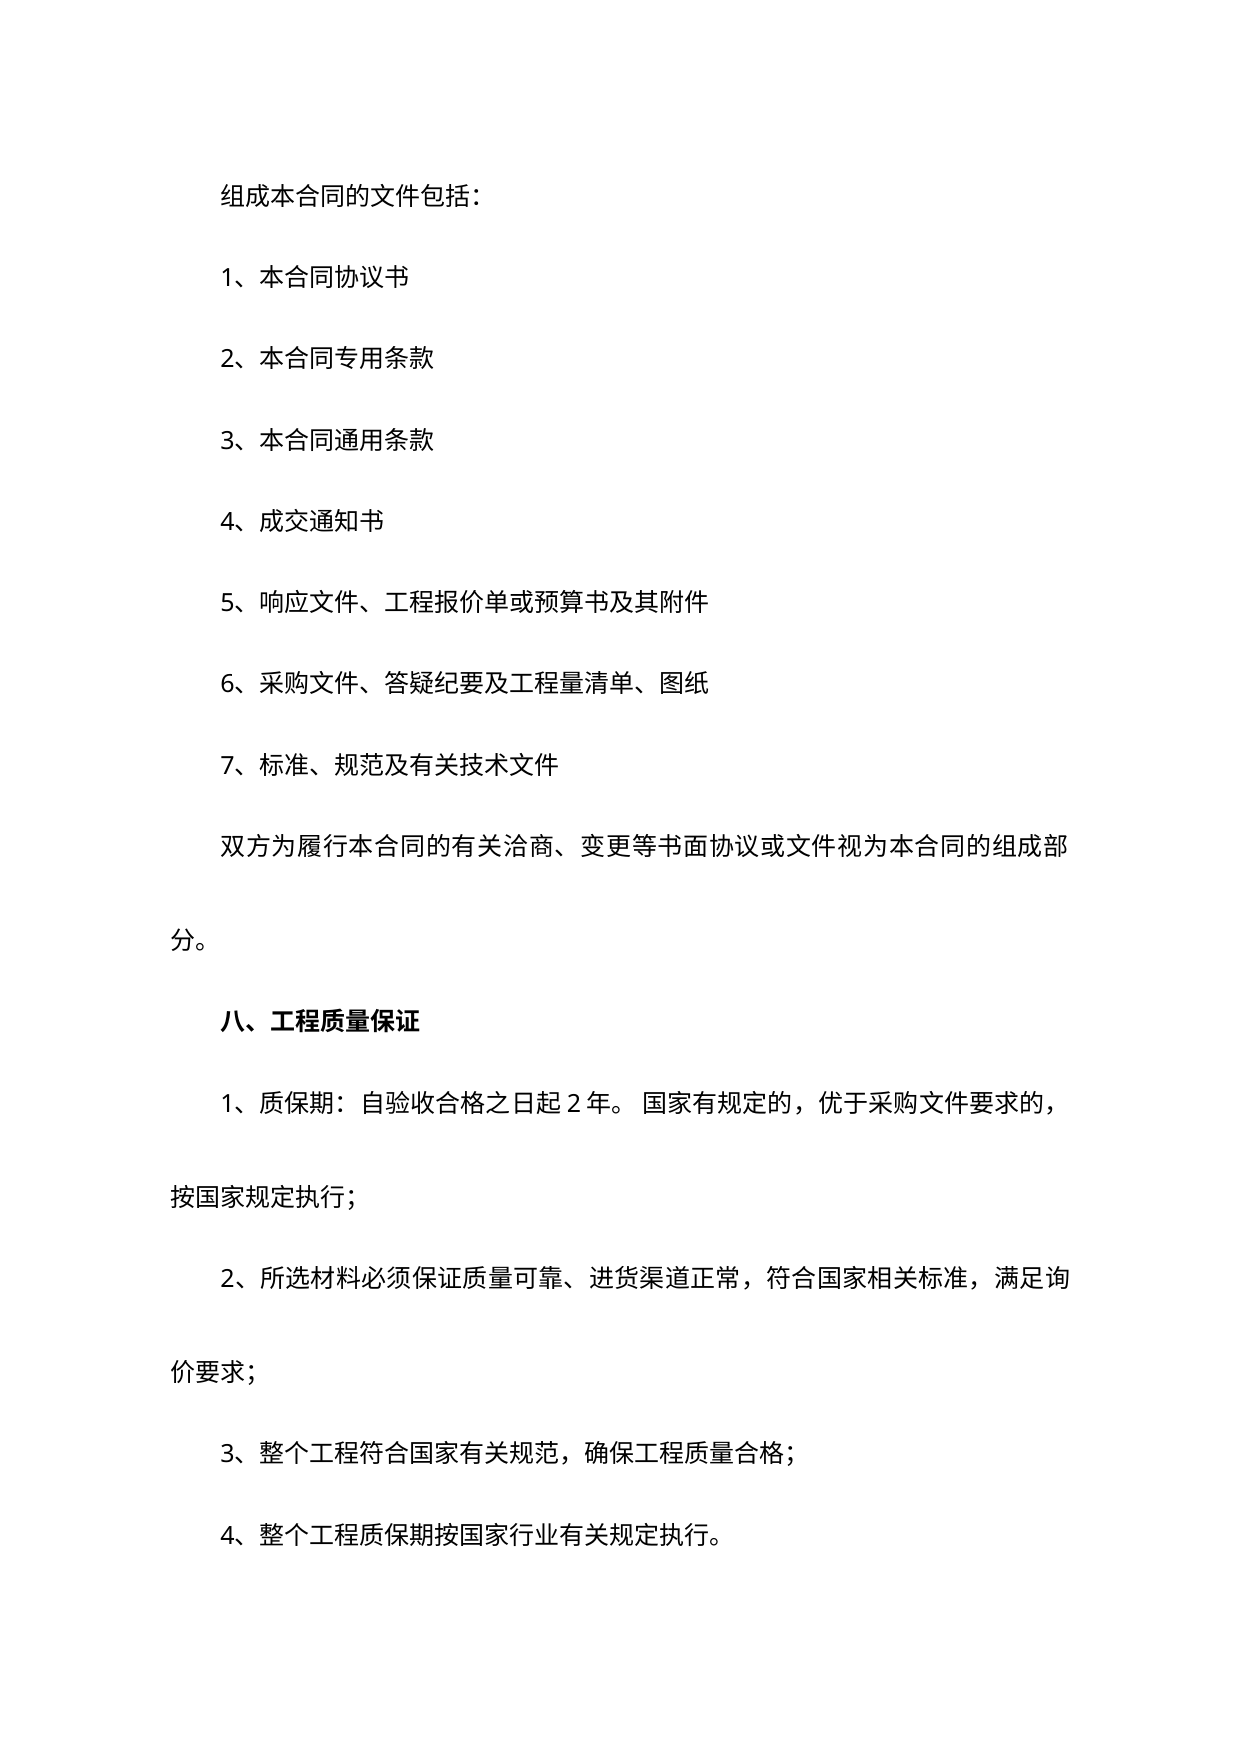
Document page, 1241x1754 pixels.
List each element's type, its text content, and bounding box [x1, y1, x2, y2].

text 2、本合同专用条款 [170, 324, 1070, 389]
text 1、质保期：自验收合格之日起2年。 国家有规定的，优于采购文件要求的，按国家规定执行； [170, 1069, 1070, 1228]
text 4、成交通知书 [170, 487, 1070, 552]
text 3、整个工程符合国家有关规范，确保工程质量合格； [170, 1419, 1070, 1484]
text 4、整个工程质保期按国家行业有关规定执行。 [170, 1501, 1070, 1566]
text 7、标准、规范及有关技术文件 [170, 731, 1070, 796]
text 双方为履行本合同的有关洽商、变更等书面协议或文件视为本合同的组成部分。 [170, 812, 1070, 971]
text 3、本合同通用条款 [170, 406, 1070, 471]
text 1、本合同协议书 [170, 243, 1070, 308]
text 2、所选材料必须保证质量可靠、进货渠道正常，符合国家相关标准，满足询价要求； [170, 1244, 1070, 1403]
text 5、响应文件、工程报价单或预算书及其附件 [170, 568, 1070, 633]
text 组成本合同的文件包括： [170, 162, 1070, 227]
text 6、采购文件、答疑纪要及工程量清单、图纸 [170, 649, 1070, 714]
text 八、工程质量保证 [170, 987, 1070, 1052]
